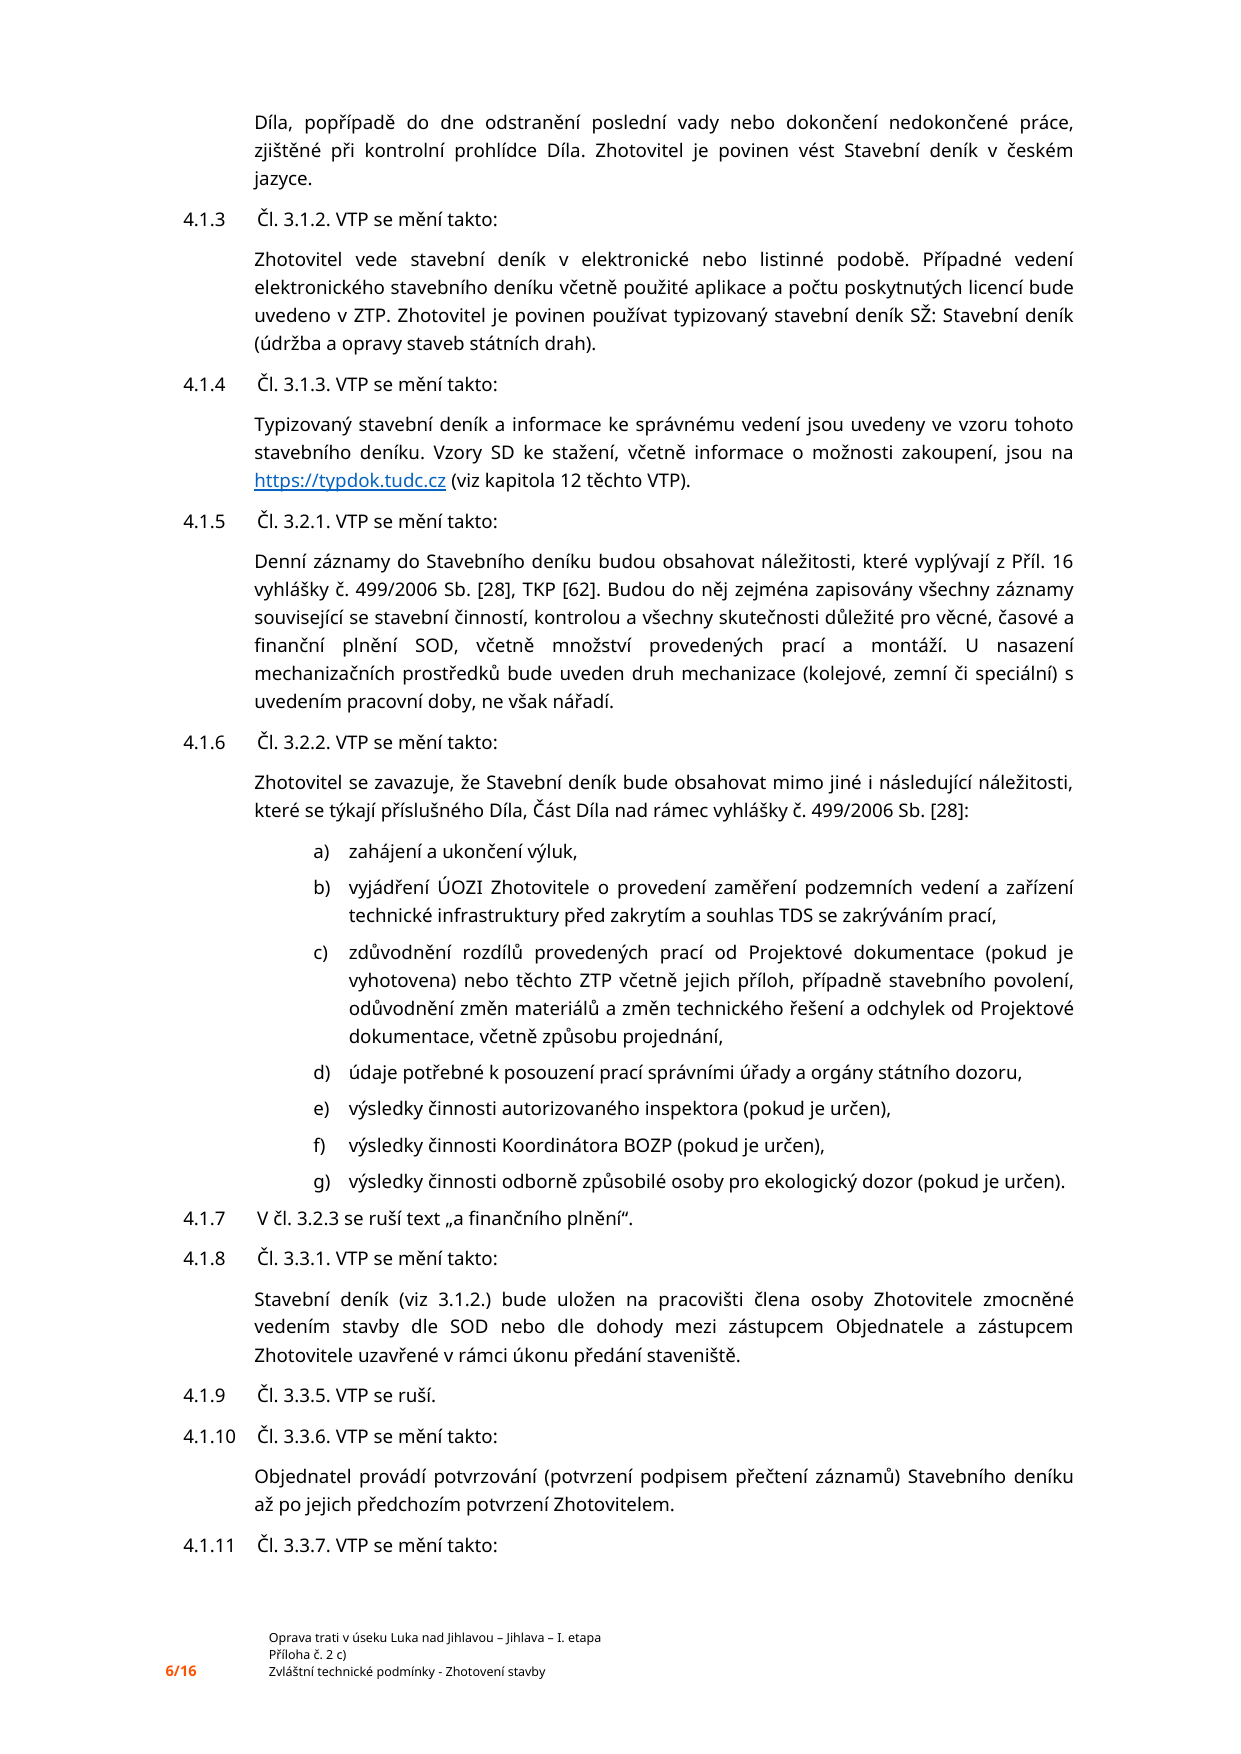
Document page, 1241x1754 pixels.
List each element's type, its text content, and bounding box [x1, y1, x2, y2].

text Typizovaný stavební deník a informace ke správnému vedení jsou uvedeny ve vzoru tohoto stavebního deníku. Vzory SD ke stažení, včetně informace o možnosti zakoupení, jsou na https://typdok.tudc.cz (viz kapitola 12 těchto VTP). [254, 411, 1075, 493]
text Zhotovitel vede stavební deník v elektronické nebo listinné podobě. Případné vedení elektronického stavebního deníku včetně použité aplikace a počtu poskytnutých licencí bude uvedeno v ZTP. Zhotovitel je povinen používat typizovaný stavební deník SŽ: Stavební deník (údržba a opravy staveb státních drah). [254, 246, 1075, 356]
text údaje potřebné k posouzení prací správními úřady a orgány státního dozoru, [313, 1059, 1075, 1085]
text zdůvodnění rozdílů provedených prací od Projektové dokumentace (pokud je vyhotovena) nebo těchto ZTP včetně jejich příloh, případně stavebního povolení, odůvodnění změn materiálů a změn technického řešení a odchylek od Projektové dokumentace, včetně způsobu projednání, [313, 939, 1075, 1048]
text vyjádření ÚOZI Zhotovitele o provedení zaměření podzemních vedení a zařízení technické infrastruktury před zakrytím a souhlas TDS se zakrýváním prací, [313, 874, 1075, 928]
text Stavební deník (viz 3.1.2.) bude uložen na pracovišti člena osoby Zhotovitele zmocněné vedením stavby dle SOD nebo dle dohody mezi zástupcem Objednatele a zástupcem Zhotovitele uzavřené v rámci úkonu předání staveniště. [254, 1286, 1075, 1367]
text výsledky činnosti Koordinátora BOZP (pokud je určen), [313, 1132, 1075, 1158]
text Čl. 3.3.1. VTP se mění takto: [183, 1245, 1075, 1271]
text Čl. 3.2.1. VTP se mění takto: [183, 508, 1075, 533]
text Denní záznamy do Stavebního deníku budou obsahovat náležitosti, které vyplývají z Příl. 16 vyhlášky č. 499/2006 Sb. [28], TKP [62]. Budou do něj zejména zapisovány všechny záznamy související se stavební činností, kontrolou a všechny skutečnosti důležité pro věcné, časové a finanční plnění SOD, včetně množství provedených prací a montáží. U nasazení mechanizačních prostředků bude uveden druh mechanizace (kolejové, zemní či speciální) s uvedením pracovní doby, ne však nářadí. [254, 548, 1075, 714]
text V čl. 3.2.3 se ruší text „a finančního plnění“. [183, 1205, 1075, 1230]
text Čl. 3.1.3. VTP se mění takto: [183, 371, 1075, 396]
text Čl. 3.2.2. VTP se mění takto: [183, 729, 1075, 755]
text Čl. 3.1.2. VTP se mění takto: [183, 206, 1075, 231]
text Čl. 3.3.6. VTP se mění takto: [183, 1423, 1075, 1448]
text výsledky činnosti odborně způsobilé osoby pro ekologický dozor (pokud je určen). [313, 1168, 1075, 1194]
text Čl. 3.3.5. VTP se ruší. [183, 1382, 1075, 1408]
text Čl. 3.3.7. VTP se mění takto: [183, 1532, 1075, 1557]
list zahájení a ukončení výluk, [313, 838, 1075, 864]
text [254, 109, 1075, 191]
text Zhotovitel se zavazuje, že Stavební deník bude obsahovat mimo jiné i následující náležitosti, které se týkají příslušného Díla, Část Díla nad rámec vyhlášky č. 499/2006 Sb. [28]: [254, 770, 1075, 823]
text Objednatel provádí potvrzování (potvrzení podpisem přečtení záznamů) Stavebního deníku až po jejich předchozím potvrzení Zhotovitelem. [254, 1463, 1075, 1517]
text výsledky činnosti autorizovaného inspektora (pokud je určen), [313, 1096, 1075, 1121]
